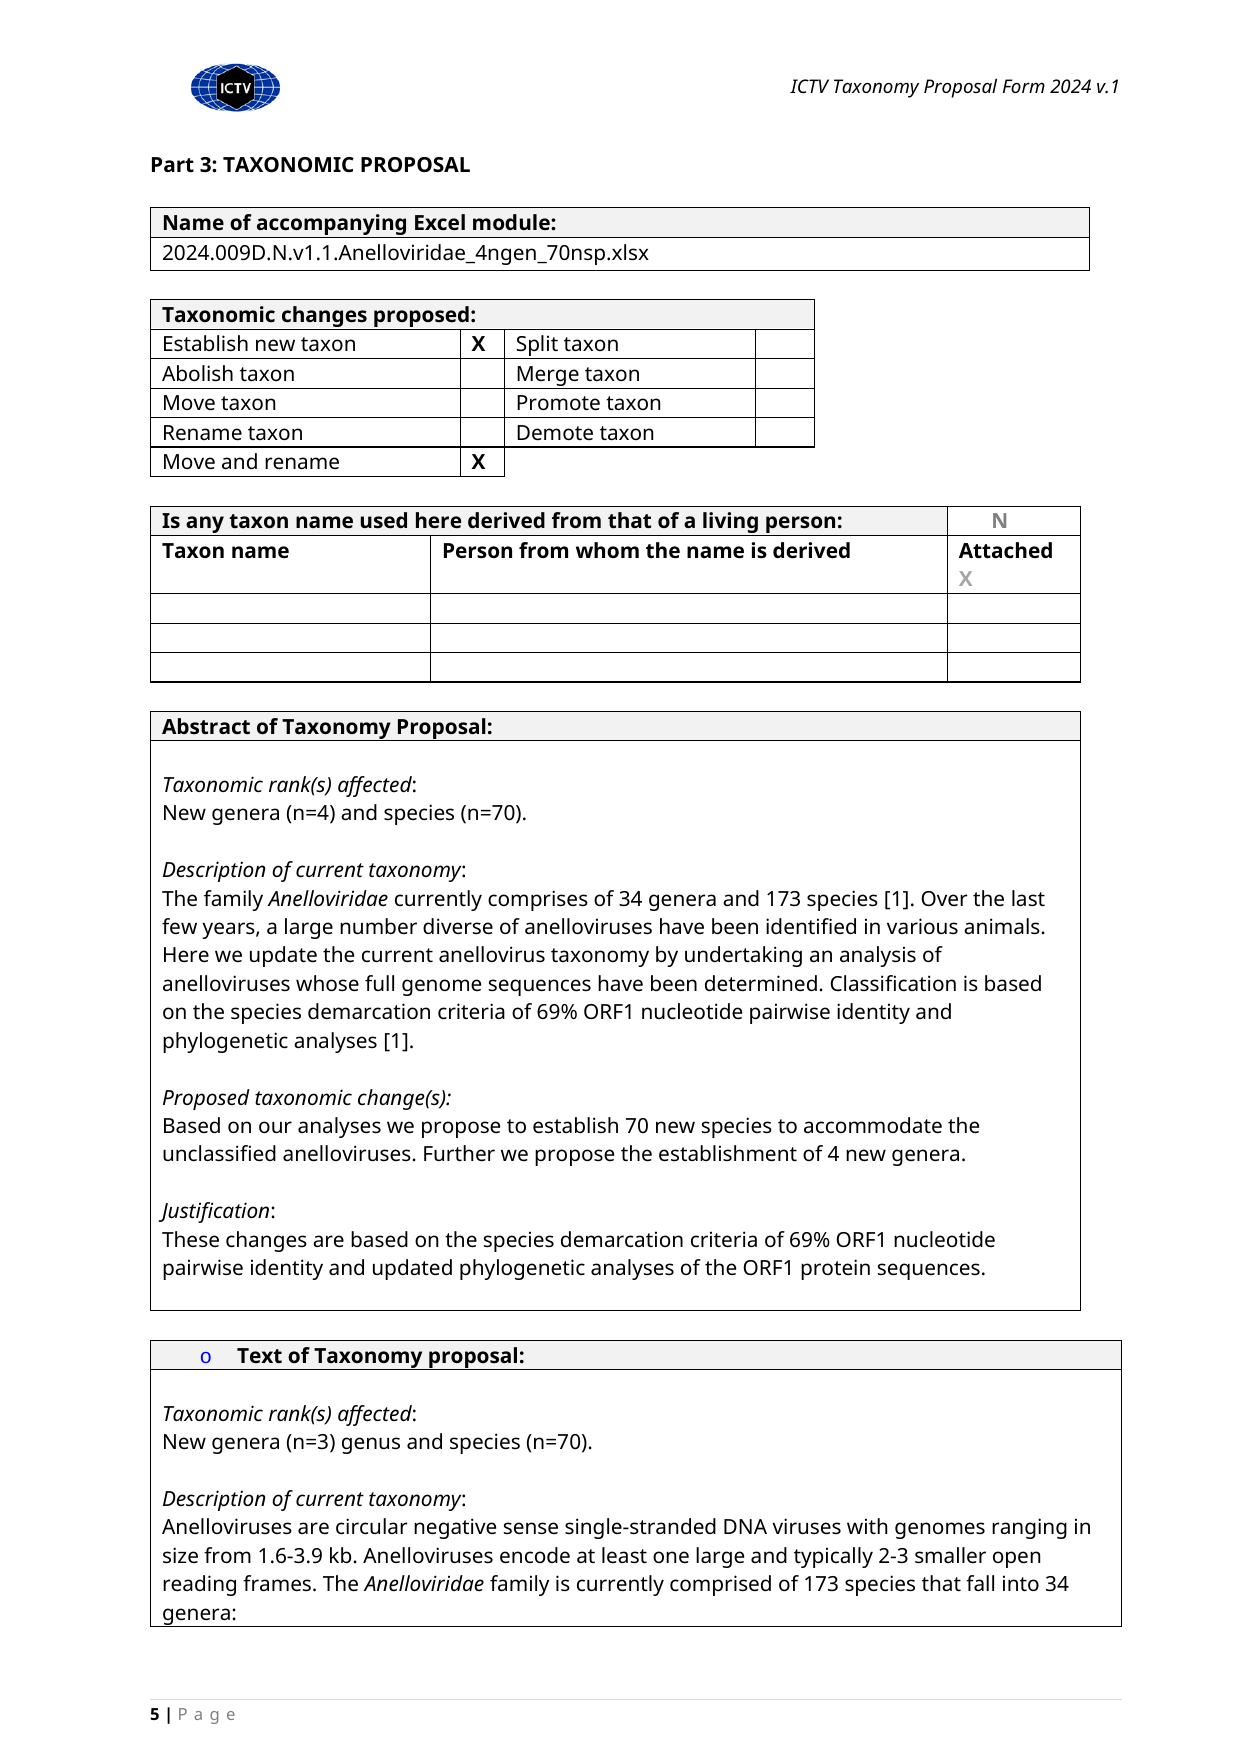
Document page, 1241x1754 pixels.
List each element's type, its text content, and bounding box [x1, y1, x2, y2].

table_cell Rename taxon [151, 418, 460, 446]
table_cell [756, 359, 814, 387]
table_cell [756, 330, 814, 358]
table_cell Demote taxon [505, 418, 755, 446]
table_header Is any taxon name used here derived from that of a living person: [151, 507, 947, 535]
table_cell Merge taxon [505, 359, 755, 387]
table_cell [431, 624, 947, 652]
table_cell [151, 624, 430, 652]
table_cell [461, 418, 504, 446]
table_cell [948, 653, 1080, 681]
table_cell Split taxon [505, 330, 755, 358]
table_cell [948, 624, 1080, 652]
table_cell X [461, 448, 504, 476]
table_cell [756, 418, 814, 446]
table_header Taxonomic changes proposed: [151, 300, 814, 328]
table_header N [948, 507, 1080, 535]
table_cell Person from whom the name is derived [431, 536, 947, 593]
table_cell [151, 653, 430, 681]
table_cell X [461, 330, 504, 358]
picture [190, 56, 282, 113]
table_cell [461, 359, 504, 387]
table_cell Taxon name [151, 536, 430, 593]
table_header Name of accompanying Excel module: [151, 208, 1089, 237]
table_cell [151, 594, 430, 622]
table_cell Move and rename [151, 448, 460, 476]
table_cell [461, 389, 504, 417]
table_cell Promote taxon [505, 389, 755, 417]
table_cell Establish new taxon [151, 330, 460, 358]
table_cell [431, 594, 947, 622]
table_header Text of Taxonomy proposal: [151, 1341, 1121, 1369]
table_cell Move taxon [151, 389, 460, 417]
table_cell [948, 594, 1080, 622]
table_header Abstract of Taxonomy Proposal: [151, 712, 1080, 740]
table_cell 2024.009D.N.v1.1.Anelloviridae_4ngen_70nsp.xlsx [151, 238, 1089, 269]
table_cell [756, 389, 814, 417]
table_cell Taxonomic rank(s) affected: New genera (n=4) and species (n=70). Description of current taxonomy: The family Anelloviridae currently comprises of 34 genera and 173 species [1]. Over the last few years, a large number diverse of anelloviruses have been identified in various animals. Here we update the current anellovirus taxonomy by undertaking an analysis of anelloviruses whose full genome sequences have been determined. Classification is based on the species demarcation criteria of 69% ORF1 nucleotide pairwise identity and phylogenetic analyses [1]. Proposed taxonomic change(s): Based on our analyses we propose to establish 70 new species to accommodate the unclassified anelloviruses. Further we propose the establishment of 4 new genera. Justification: These changes are based on the species demarcation criteria of 69% ORF1 nucleotide pairwise identity and updated phylogenetic analyses of the ORF1 protein sequences. [151, 741, 1080, 1310]
text Part 3: TAXONOMIC PROPOSAL [150, 150, 1122, 178]
table_cell Abolish taxon [151, 359, 460, 387]
table_cell [431, 653, 947, 681]
table_cell Attached X [948, 536, 1080, 593]
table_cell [151, 1370, 1121, 1626]
